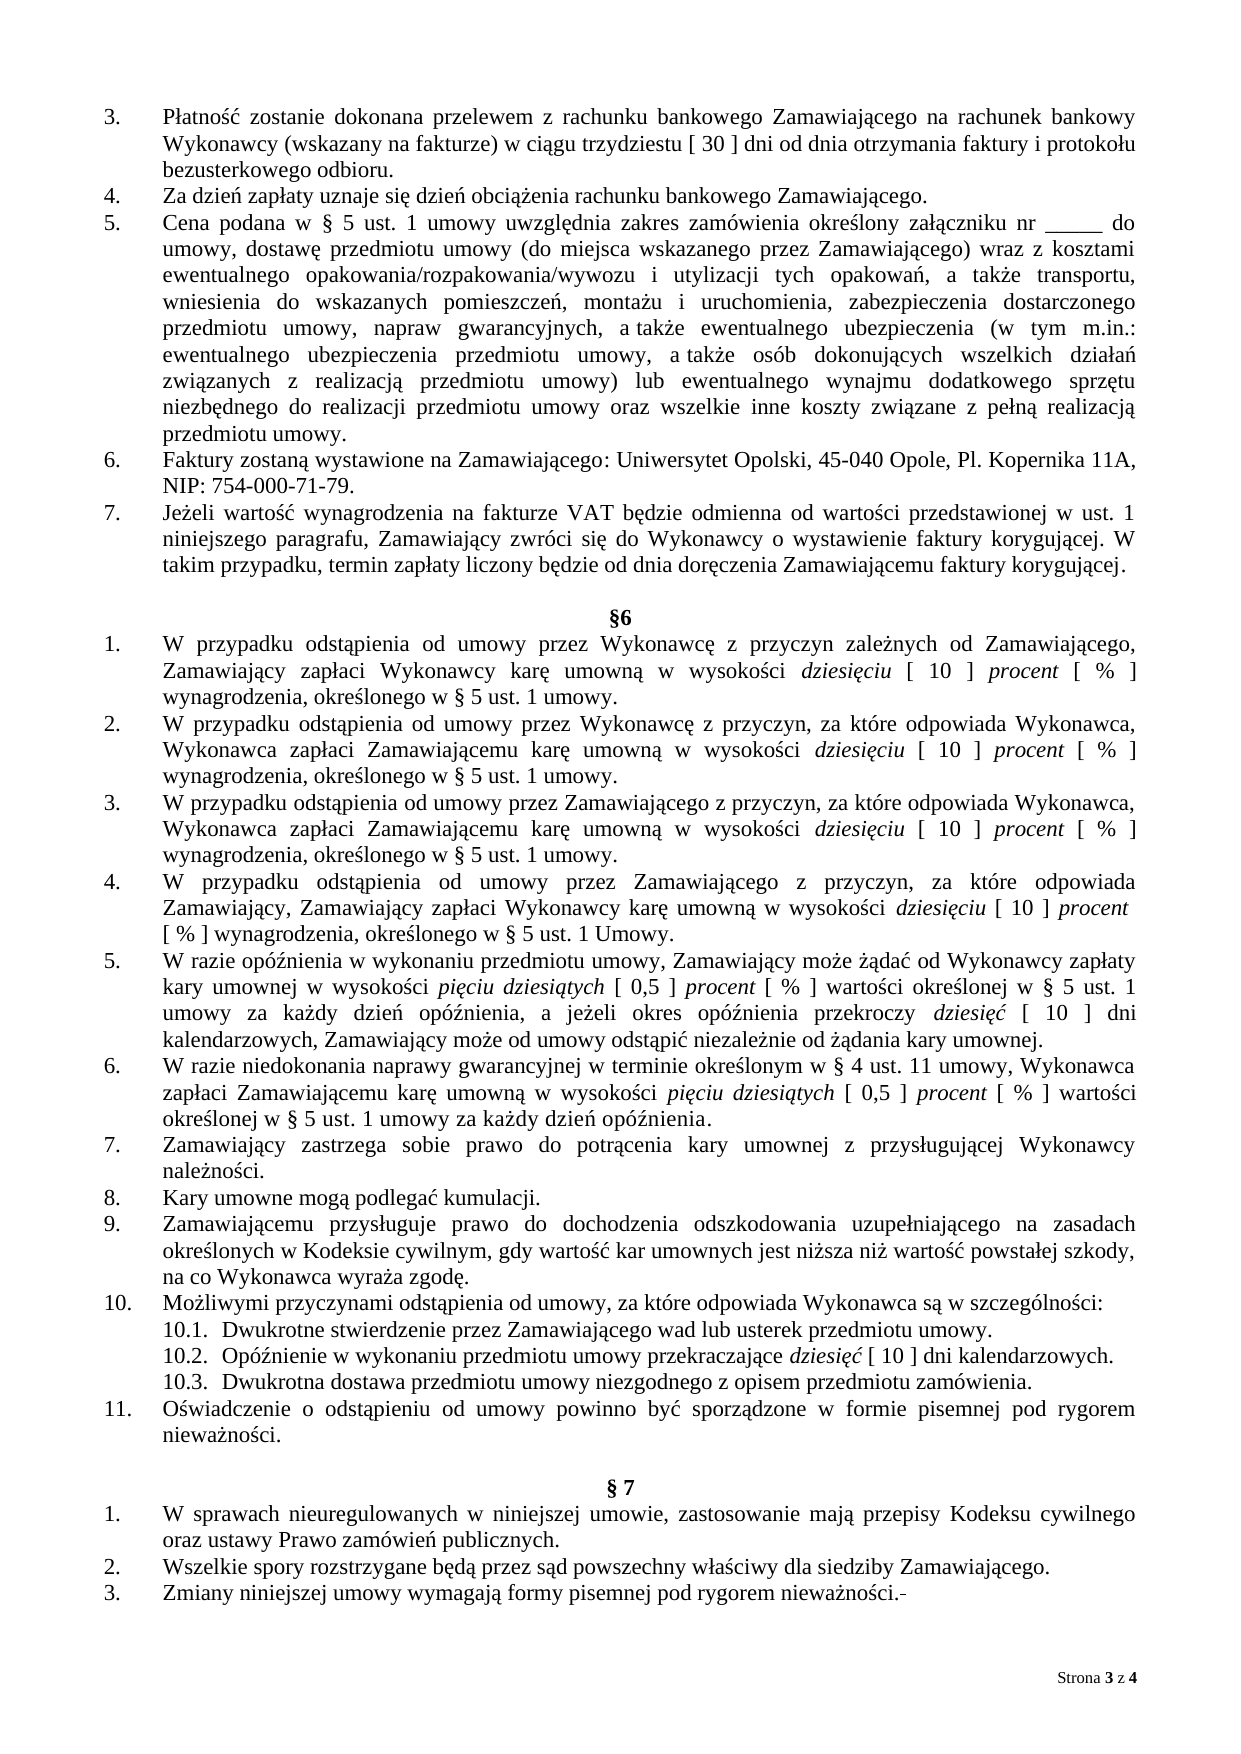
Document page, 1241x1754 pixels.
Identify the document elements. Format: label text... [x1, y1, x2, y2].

list W razie opóźnienia w wykonaniu przedmiotu umowy, Zamawiający może żądać od Wykonawcy zapłaty kary umownej w wysokości pięciu dziesiątych [ 0,5 ] procent [ % ] wartości określonej w § 5 ust. 1 umowy za każdy dzień opóźnienia, a jeżeli okres opóźnienia przekroczy dziesięć [ 10 ] dni kalendarzowych, Zamawiający może od umowy odstąpić niezależnie od żądania kary umownej. [103, 947, 1137, 1052]
list Cena podana w § 5 ust. 1 umowy uwzględnia zakres zamówienia określony załączniku nr _____ do umowy, dostawę przedmiotu umowy (do miejsca wskazanego przez Zamawiającego) wraz z kosztami ewentualnego opakowania/rozpakowania/wywozu i utylizacji tych opakowań, a także transportu, wniesienia do wskazanych pomieszczeń, montażu i uruchomienia, zabezpieczenia dostarczonego przedmiotu umowy, napraw gwarancyjnych, a także ewentualnego ubezpieczenia (w tym m.in.: ewentualnego ubezpieczenia przedmiotu umowy, a także osób dokonujących wszelkich działań związanych z realizacją przedmiotu umowy) lub ewentualnego wynajmu dodatkowego sprzętu niezbędnego do realizacji przedmiotu umowy oraz wszelkie inne koszty związane z pełną realizacją przedmiotu umowy. [103, 209, 1137, 446]
list W przypadku odstąpienia od umowy przez Zamawiającego z przyczyn, za które odpowiada Wykonawca, Wykonawca zapłaci Zamawiającemu karę umowną w wysokości dziesięciu [ 10 ] procent [ % ] wynagrodzenia, określonego w § 5 ust. 1 umowy. [103, 789, 1137, 868]
text §6 [103, 604, 1137, 631]
list Dwukrotna dostawa przedmiotu umowy niezgodnego z opisem przedmiotu zamówienia. [162, 1368, 1137, 1395]
list Oświadczenie o odstąpieniu od umowy powinno być sporządzone w formie pisemnej pod rygorem nieważności. [103, 1395, 1137, 1447]
list W przypadku odstąpienia od umowy przez Wykonawcę z przyczyn, za które odpowiada Wykonawca, Wykonawca zapłaci Zamawiającemu karę umowną w wysokości dziesięciu [ 10 ] procent [ % ] wynagrodzenia, określonego w § 5 ust. 1 umowy. [103, 709, 1137, 789]
list W przypadku odstąpienia od umowy przez Zamawiającego z przyczyn, za które odpowiada Zamawiający, Zamawiający zapłaci Wykonawcy karę umowną w wysokości dziesięciu [ 10 ] procent [ % ] wynagrodzenia, określonego w § 5 ust. 1 Umowy. [103, 868, 1137, 947]
list Możliwymi przyczynami odstąpienia od umowy, za które odpowiada Wykonawca są w szczególności: [103, 1289, 1137, 1316]
list Wszelkie spory rozstrzygane będą przez sąd powszechny właściwy dla siedziby Zamawiającego. [103, 1553, 1137, 1579]
list Zamawiający zastrzega sobie prawo do potrącenia kary umownej z przysługującej Wykonawcy należności. [103, 1131, 1137, 1184]
list Dwukrotne stwierdzenie przez Zamawiającego wad lub usterek przedmiotu umowy. [162, 1316, 1137, 1342]
list Opóźnienie w wykonaniu przedmiotu umowy przekraczające dziesięć [ 10 ] dni kalendarzowych. [162, 1342, 1137, 1368]
list Jeżeli wartość wynagrodzenia na fakturze VAT będzie odmienna od wartości przedstawionej w ust. 1 niniejszego paragrafu, Zamawiający zwróci się do Wykonawcy o wystawienie faktury korygującej. W takim przypadku, termin zapłaty liczony będzie od dnia doręczenia Zamawiającemu faktury korygującej. [103, 499, 1137, 578]
list Płatność zostanie dokonana przelewem z rachunku bankowego Zamawiającego na rachunek bankowy Wykonawcy (wskazany na fakturze) w ciągu trzydziestu [ 30 ] dni od dnia otrzymania faktury i protokołu bezusterkowego odbioru. [103, 103, 1137, 182]
list W sprawach nieuregulowanych w niniejszej umowie, zastosowanie mają przepisy Kodeksu cywilnego oraz ustawy Prawo zamówień publicznych. [103, 1500, 1137, 1553]
list Zamawiającemu przysługuje prawo do dochodzenia odszkodowania uzupełniającego na zasadach określonych w Kodeksie cywilnym, gdy wartość kar umownych jest niższa niż wartość powstałej szkody, na co Wykonawca wyraża zgodę. [103, 1210, 1137, 1289]
list Zmiany niniejszej umowy wymagają formy pisemnej pod rygorem nieważności. [103, 1579, 1137, 1606]
list W przypadku odstąpienia od umowy przez Wykonawcę z przyczyn zależnych od Zamawiającego, Zamawiający zapłaci Wykonawcy karę umowną w wysokości dziesięciu [ 10 ] procent [ % ] wynagrodzenia, określonego w § 5 ust. 1 umowy. [103, 631, 1137, 709]
list W razie niedokonania naprawy gwarancyjnej w terminie określonym w § 4 ust. 11 umowy, Wykonawca zapłaci Zamawiającemu karę umowną w wysokości pięciu dziesiątych [ 0,5 ] procent [ % ] wartości określonej w § 5 ust. 1 umowy za każdy dzień opóźnienia. [103, 1052, 1137, 1131]
list Faktury zostaną wystawione na Zamawiającego: Uniwersytet Opolski, 45-040 Opole, Pl. Kopernika 11A, NIP: 754-000-71-79. [103, 446, 1137, 499]
list Kary umowne mogą podlegać kumulacji. [103, 1184, 1137, 1210]
list Za dzień zapłaty uznaje się dzień obciążenia rachunku bankowego Zamawiającego. [103, 182, 1137, 209]
text § 7 [103, 1474, 1137, 1500]
